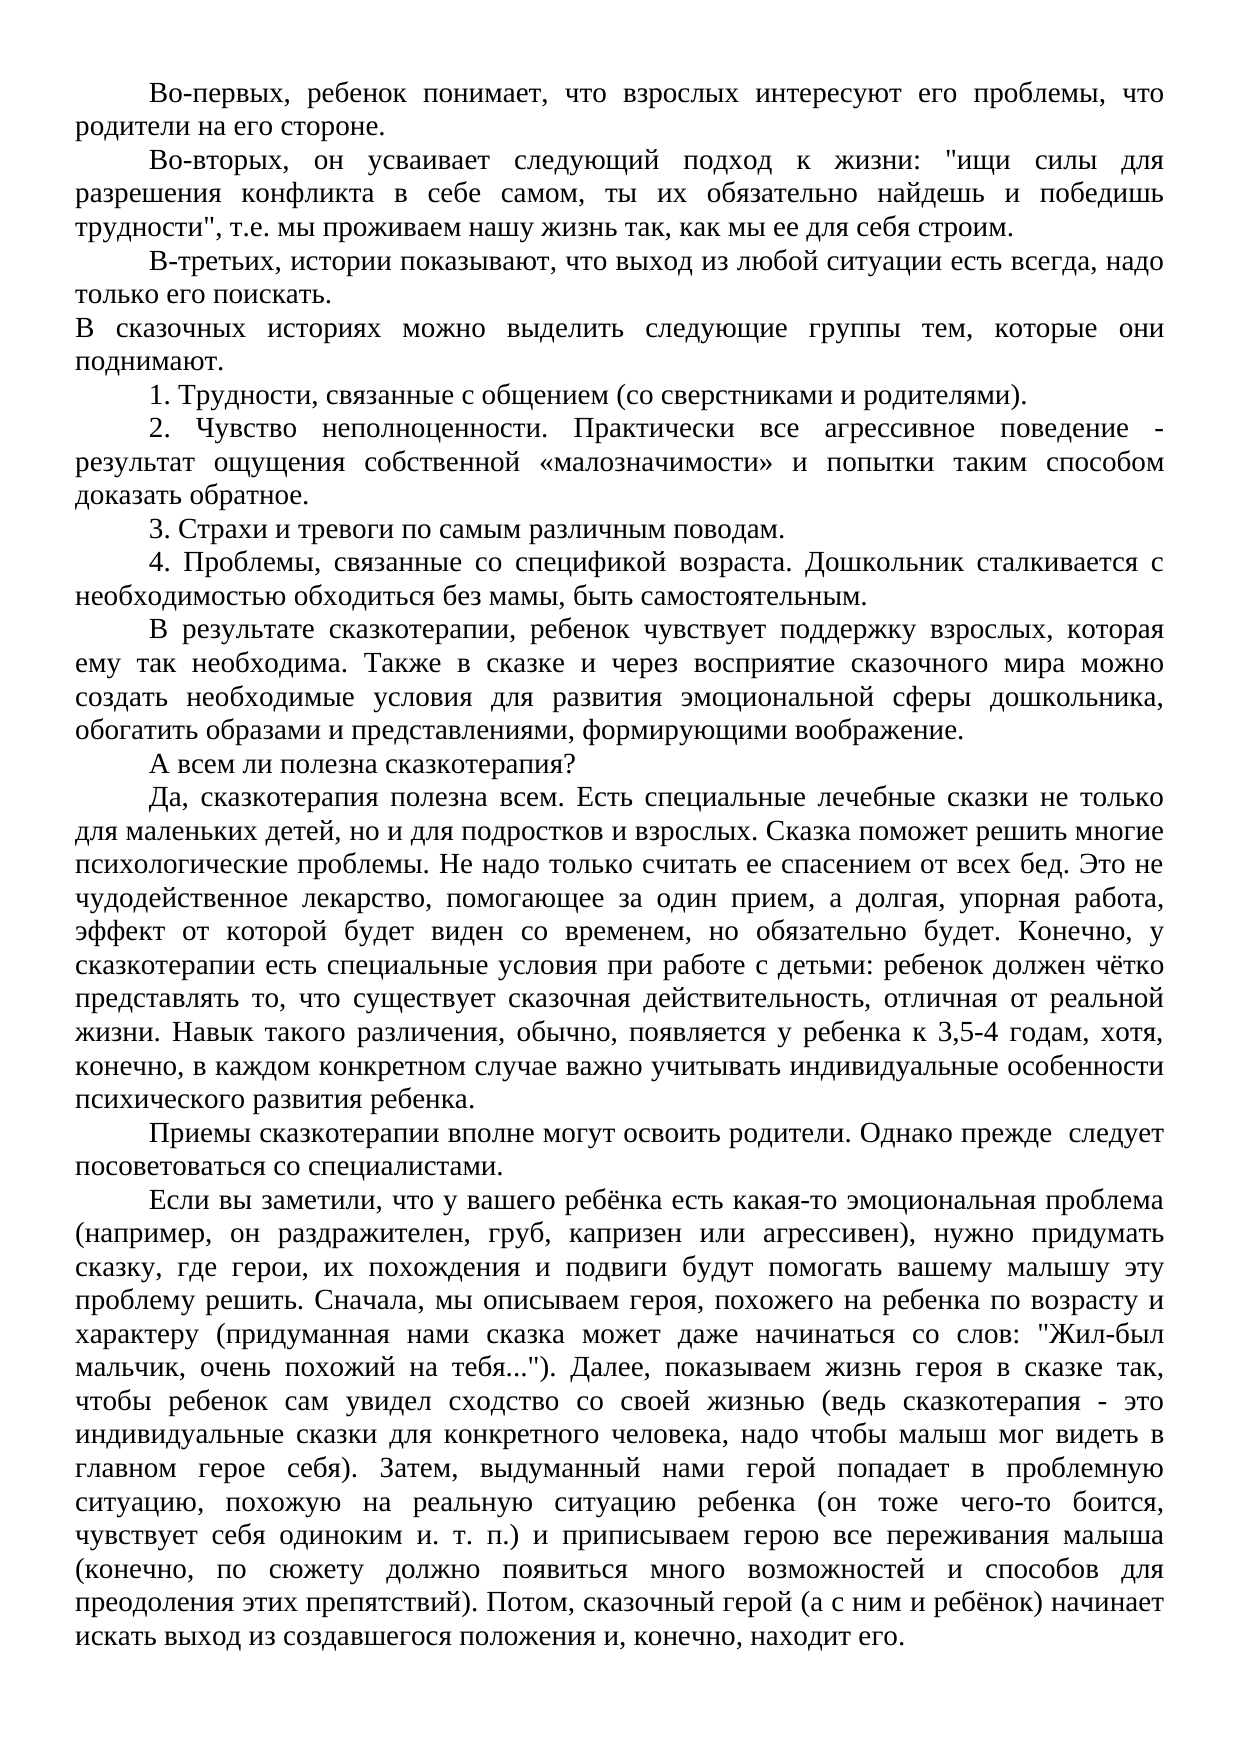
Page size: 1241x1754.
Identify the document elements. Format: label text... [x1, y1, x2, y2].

text 3. Страхи и тревоги по самым различным поводам. [75, 511, 1165, 544]
text В-третьих, истории показывают, что выход из любой ситуации есть всегда, надо только его поискать. [75, 243, 1165, 310]
text Да, сказкотерапия полезна всем. Есть специальные лечебные сказки не только для маленьких детей, но и для подростков и взрослых. Сказка поможет решить многие психологические проблемы. Не надо только считать ее спасением от всех бед. Это не чудодейственное лекарство, помогающее за один прием, а долгая, упорная работа, эффект от которой будет виден со временем, но обязательно будет. Конечно, у сказкотерапии есть специальные условия при работе с детьми: ребенок должен чётко представлять то, что существует сказочная действительность, отличная от реальной жизни. Навык такого различения, обычно, появляется у ребенка к 3,5-4 годам, хотя, конечно, в каждом конкретном случае важно учитывать индивидуальные особенности психического развития ребенка. [75, 779, 1165, 1115]
text Во-первых, ребенок понимает, что взрослых интересуют его проблемы, что родители на его стороне. [75, 75, 1165, 142]
text В сказочных историях можно выделить следующие группы тем, которые они поднимают. [75, 310, 1165, 377]
text Во-вторых, он усваивает следующий подход к жизни: "ищи силы для разрешения конфликта в себе самом, ты их обязательно найдешь и победишь трудности", т.е. мы проживаем нашу жизнь так, как мы ее для себя строим. [75, 142, 1165, 243]
text 4. Проблемы, связанные со спецификой возраста. Дошкольник сталкивается с необходимостью обходиться без мамы, быть самостоятельным. [75, 544, 1165, 612]
text Если вы заметили, что у вашего ребёнка есть какая-то эмоциональная проблема (например, он раздражителен, груб, капризен или агрессивен), нужно придумать сказку, где герои, их похождения и подвиги будут помогать вашему малышу эту проблему решить. Сначала, мы описываем героя, похожего на ребенка по возрасту и характеру (придуманная нами сказка может даже начинаться со слов: "Жил-был мальчик, очень похожий на тебя..."). Далее, показываем жизнь героя в сказке так, чтобы ребенок сам увидел сходство со своей жизнью (ведь сказкотерапия - это индивидуальные сказки для конкретного человека, надо чтобы малыш мог видеть в главном герое себя). Затем, выдуманный нами герой попадает в проблемную ситуацию, похожую на реальную ситуацию ребенка (он тоже чего-то боится, чувствует себя одиноким и. т. п.) и приписываем герою все переживания малыша (конечно, по сюжету должно появиться много возможностей и способов для преодоления этих препятствий). Потом, сказочный герой (а с ним и ребёнок) начинает искать выход из создавшегося положения и, конечно, находит его. [75, 1182, 1165, 1651]
text В результате сказкотерапии, ребенок чувствует поддержку взрослых, которая ему так необходима. Также в сказке и через восприятие сказочного мира можно создать необходимые условия для развития эмоциональной сферы дошкольника, обогатить образами и представлениями, формирующими воображение. [75, 612, 1165, 746]
text 2. Чувство неполноценности. Практически все агрессивное поведение - результат ощущения собственной «малозначимости» и попытки таким способом доказать обратное. [75, 410, 1165, 511]
text А всем ли полезна сказкотерапия? [75, 746, 1165, 779]
text 1. Трудности, связанные с общением (со сверстниками и родителями). [75, 377, 1165, 410]
text Приемы сказкотерапии вполне могут освоить родители. Однако прежде следует посоветоваться со специалистами. [75, 1115, 1165, 1182]
